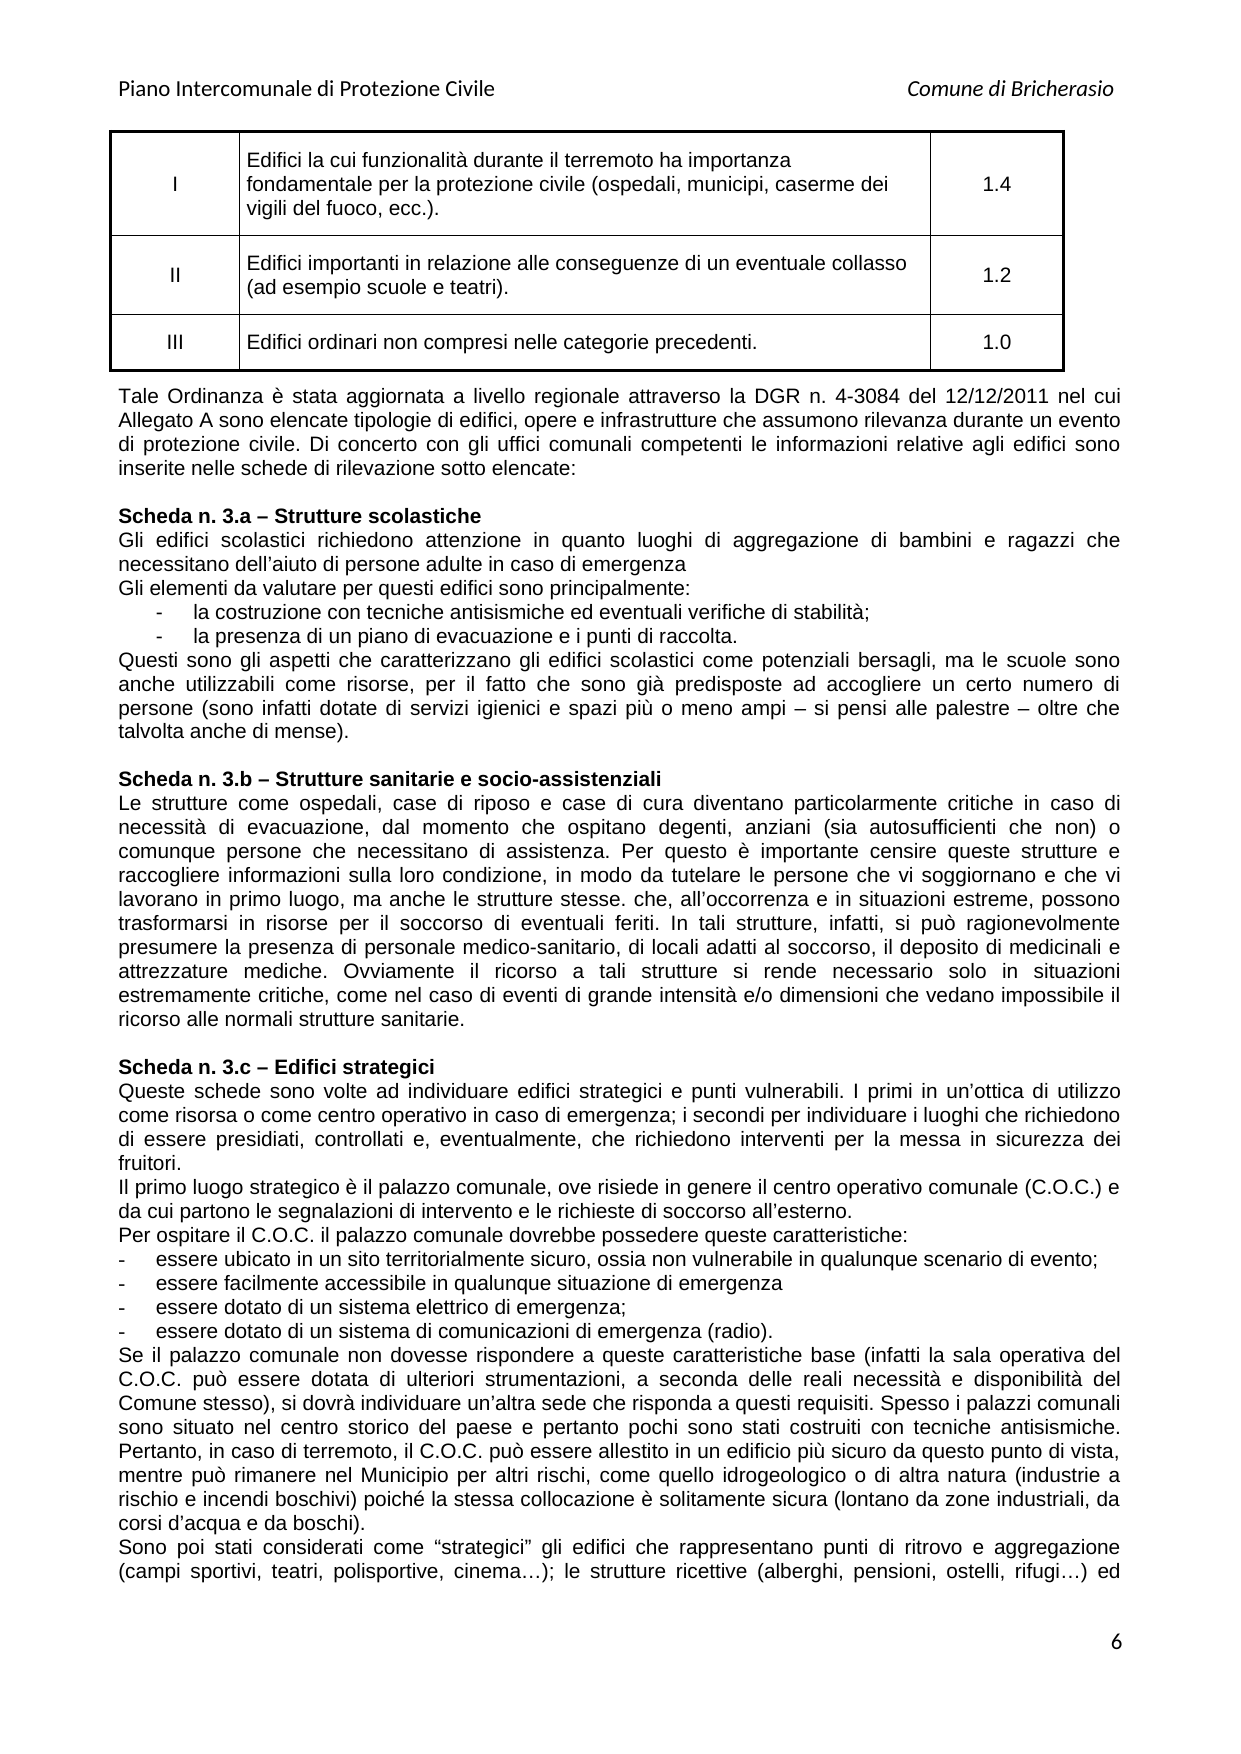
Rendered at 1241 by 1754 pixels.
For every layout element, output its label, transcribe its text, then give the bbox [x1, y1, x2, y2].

text Gli elementi da valutare per questi edifici sono principalmente: [118, 576, 1122, 599]
text Se il palazzo comunale non dovesse rispondere a queste caratteristiche base (infatti la sala operativa del C.O.C. può essere dotata di ulteriori strumentazioni, a seconda delle reali necessità e disponibilità del Comune stesso), si dovrà individuare un’altra sede che risponda a questi requisiti. Spesso i palazzi comunali sono situato nel centro storico del paese e pertanto pochi sono stati costruiti con tecniche antisismiche. Pertanto, in caso di terremoto, il C.O.C. può essere allestito in un edificio più sicuro da questo punto di vista, mentre può rimanere nel Municipio per altri rischi, come quello idrogeologico o di altra natura (industrie a rischio e incendi boschivi) poiché la stessa collocazione è solitamente sicura (lontano da zone industriali, da corsi d’acqua e da boschi). [118, 1343, 1122, 1535]
table_cell Edifici la cui funzionalità durante il terremoto ha importanza fondamentale per la protezione civile (ospedali, municipi, caserme dei vigili del fuoco, ecc.). [240, 133, 930, 235]
list la costruzione con tecniche antisismiche ed eventuali verifiche di stabilità; [156, 599, 1122, 623]
table_cell Edifici ordinari non compresi nelle categorie precedenti. [240, 315, 930, 369]
text Questi sono gli aspetti che caratterizzano gli edifici scolastici come potenziali bersagli, ma le scuole sono anche utilizzabili come risorse, per il fatto che sono già predisposte ad accogliere un certo numero di persone (sono infatti dotate di servizi igienici e spazi più o meno ampi – si pensi alle palestre – oltre che talvolta anche di mense). [118, 647, 1122, 743]
table_cell Edifici importanti in relazione alle conseguenze di un eventuale collasso (ad esempio scuole e teatri). [240, 236, 930, 314]
text Tale Ordinanza è stata aggiornata a livello regionale attraverso la DGR n. 4-3084 del 12/12/2011 nel cui Allegato A sono elencate tipologie di edifici, opere e infrastrutture che assumono rilevanza durante un evento di protezione civile. Di concerto con gli uffici comunali competenti le informazioni relative agli edifici sono inserite nelle schede di rilevazione sotto elencate: [118, 384, 1122, 480]
list essere dotato di un sistema di comunicazioni di emergenza (radio). [118, 1319, 1122, 1343]
subtitle Scheda n. 3.c – Edifici strategici [118, 1055, 1122, 1079]
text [118, 1535, 1122, 1583]
list essere ubicato in un sito territorialmente sicuro, ossia non vulnerabile in qualunque scenario di evento; [118, 1246, 1122, 1271]
text Le strutture come ospedali, case di riposo e case di cura diventano particolarmente critiche in caso di necessità di evacuazione, dal momento che ospitano degenti, anziani (sia autosufficienti che non) o comunque persone che necessitano di assistenza. Per questo è importante censire queste strutture e raccogliere informazioni sulla loro condizione, in modo da tutelare le persone che vi soggiornano e che vi lavorano in primo luogo, ma anche le strutture stesse. che, all’occorrenza e in situazioni estreme, possono trasformarsi in risorse per il soccorso di eventuali feriti. In tali strutture, infatti, si può ragionevolmente presumere la presenza di personale medico-sanitario, di locali adatti al soccorso, il deposito di medicinali e attrezzature mediche. Ovviamente il ricorso a tali strutture si rende necessario solo in situazioni estremamente critiche, come nel caso di eventi di grande intensità e/o dimensioni che vedano impossibile il ricorso alle normali strutture sanitarie. [118, 791, 1122, 1031]
text Per ospitare il C.O.C. il palazzo comunale dovrebbe possedere queste caratteristiche: [118, 1222, 1122, 1246]
list la presenza di un piano di evacuazione e i punti di raccolta. [156, 623, 1122, 647]
text Gli edifici scolastici richiedono attenzione in quanto luoghi di aggregazione di bambini e ragazzi che necessitano dell’aiuto di persone adulte in caso di emergenza [118, 528, 1122, 576]
table_cell 1.4 [931, 133, 1062, 235]
list essere facilmente accessibile in qualunque situazione di emergenza [118, 1271, 1122, 1295]
table_cell II [112, 236, 239, 314]
text Il primo luogo strategico è il palazzo comunale, ove risiede in genere il centro operativo comunale (C.O.C.) e da cui partono le segnalazioni di intervento e le richieste di soccorso all’esterno. [118, 1174, 1122, 1222]
table_cell I [112, 133, 239, 235]
table_cell 1.2 [931, 236, 1062, 314]
text Queste schede sono volte ad individuare edifici strategici e punti vulnerabili. I primi in un’ottica di utilizzo come risorsa o come centro operativo in caso di emergenza; i secondi per individuare i luoghi che richiedono di essere presidiati, controllati e, eventualmente, che richiedono interventi per la messa in sicurezza dei fruitori. [118, 1079, 1122, 1174]
list essere dotato di un sistema elettrico di emergenza; [118, 1295, 1122, 1319]
subtitle Scheda n. 3.b – Strutture sanitarie e socio-assistenziali [118, 767, 1122, 791]
table_cell 1.0 [931, 315, 1062, 369]
table_cell III [112, 315, 239, 369]
subtitle Scheda n. 3.a – Strutture scolastiche [118, 504, 1122, 528]
